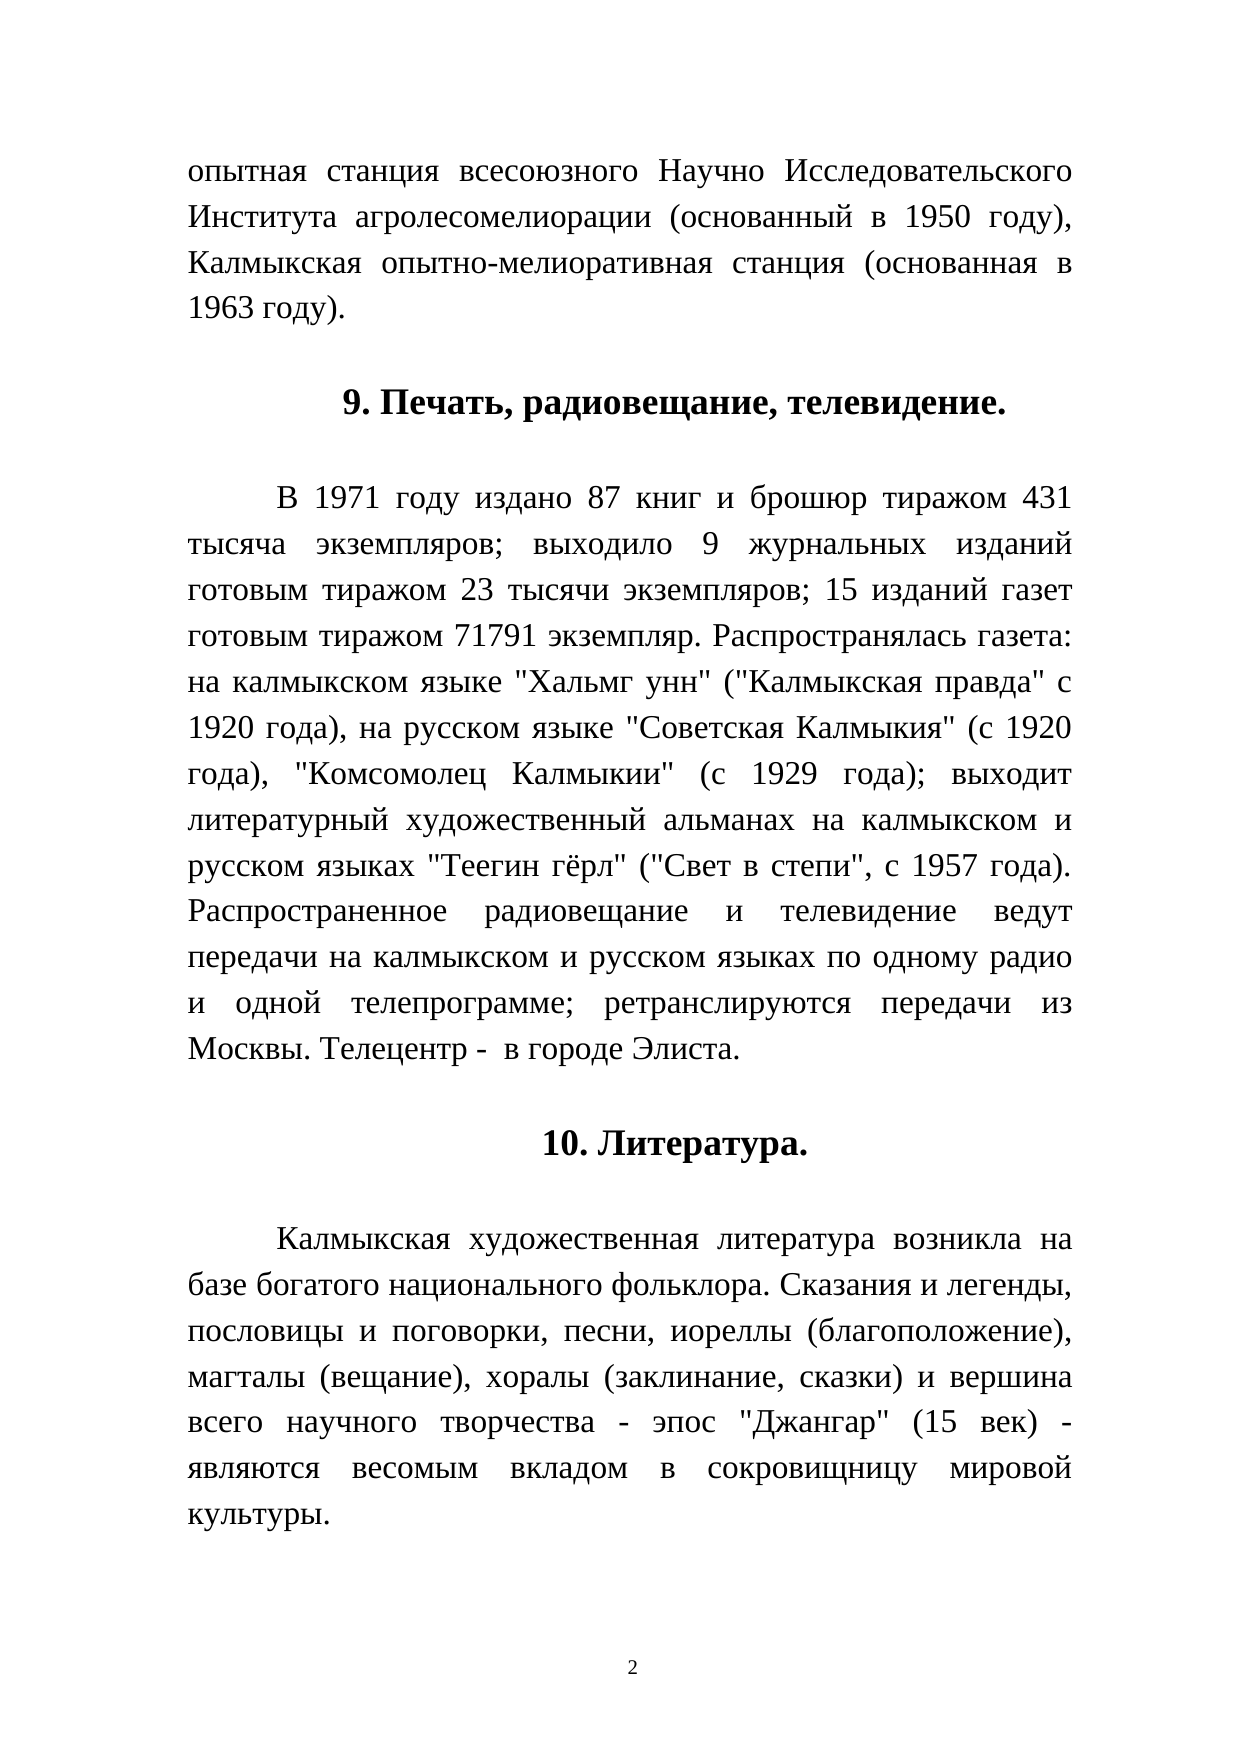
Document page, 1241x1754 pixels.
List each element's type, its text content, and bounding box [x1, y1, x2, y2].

text В 1971 году издано 87 книг и брошюр тиражом 431 тысяча экземпляров; выходило 9 журнальных изданий готовым тиражом 23 тысячи экземпляров; 15 изданий газет готовым тиражом 71791 экземпляр. Распространялась газета: на калмыкском языке "Хальмг унн" ("Калмыкская правда" с 1920 года), на русском языке "Советская Калмыкия" (с 1920 года), "Комсомолец Калмыкии" (с 1929 года); выходит литературный художественный альманах на калмыкском и русском языках "Теегин гёрл" ("Свет в степи", с 1957 года). Распространенное радиовещание и телевидение ведут передачи на калмыкском и русском языках по одному радио и одной телепрограмме; ретранслируются передачи из Москвы. Телецентр - в городе Элиста. [187, 477, 1073, 1067]
text Калмыкская художественная литература возникла на базе богатого национального фольклора. Сказания и легенды, пословицы и поговорки, песни, иореллы (благоположение), магталы (вещание), хоралы (заклинание, сказки) и вершина всего научного творчества - эпос "Джангар" (15 век) - являются весомым вкладом в сокровищницу мировой культуры. [187, 1218, 1073, 1532]
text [187, 150, 1073, 326]
text 10. Литература. [187, 1120, 1073, 1163]
text 9. Печать, радиовещание, телевидение. [187, 380, 1073, 423]
